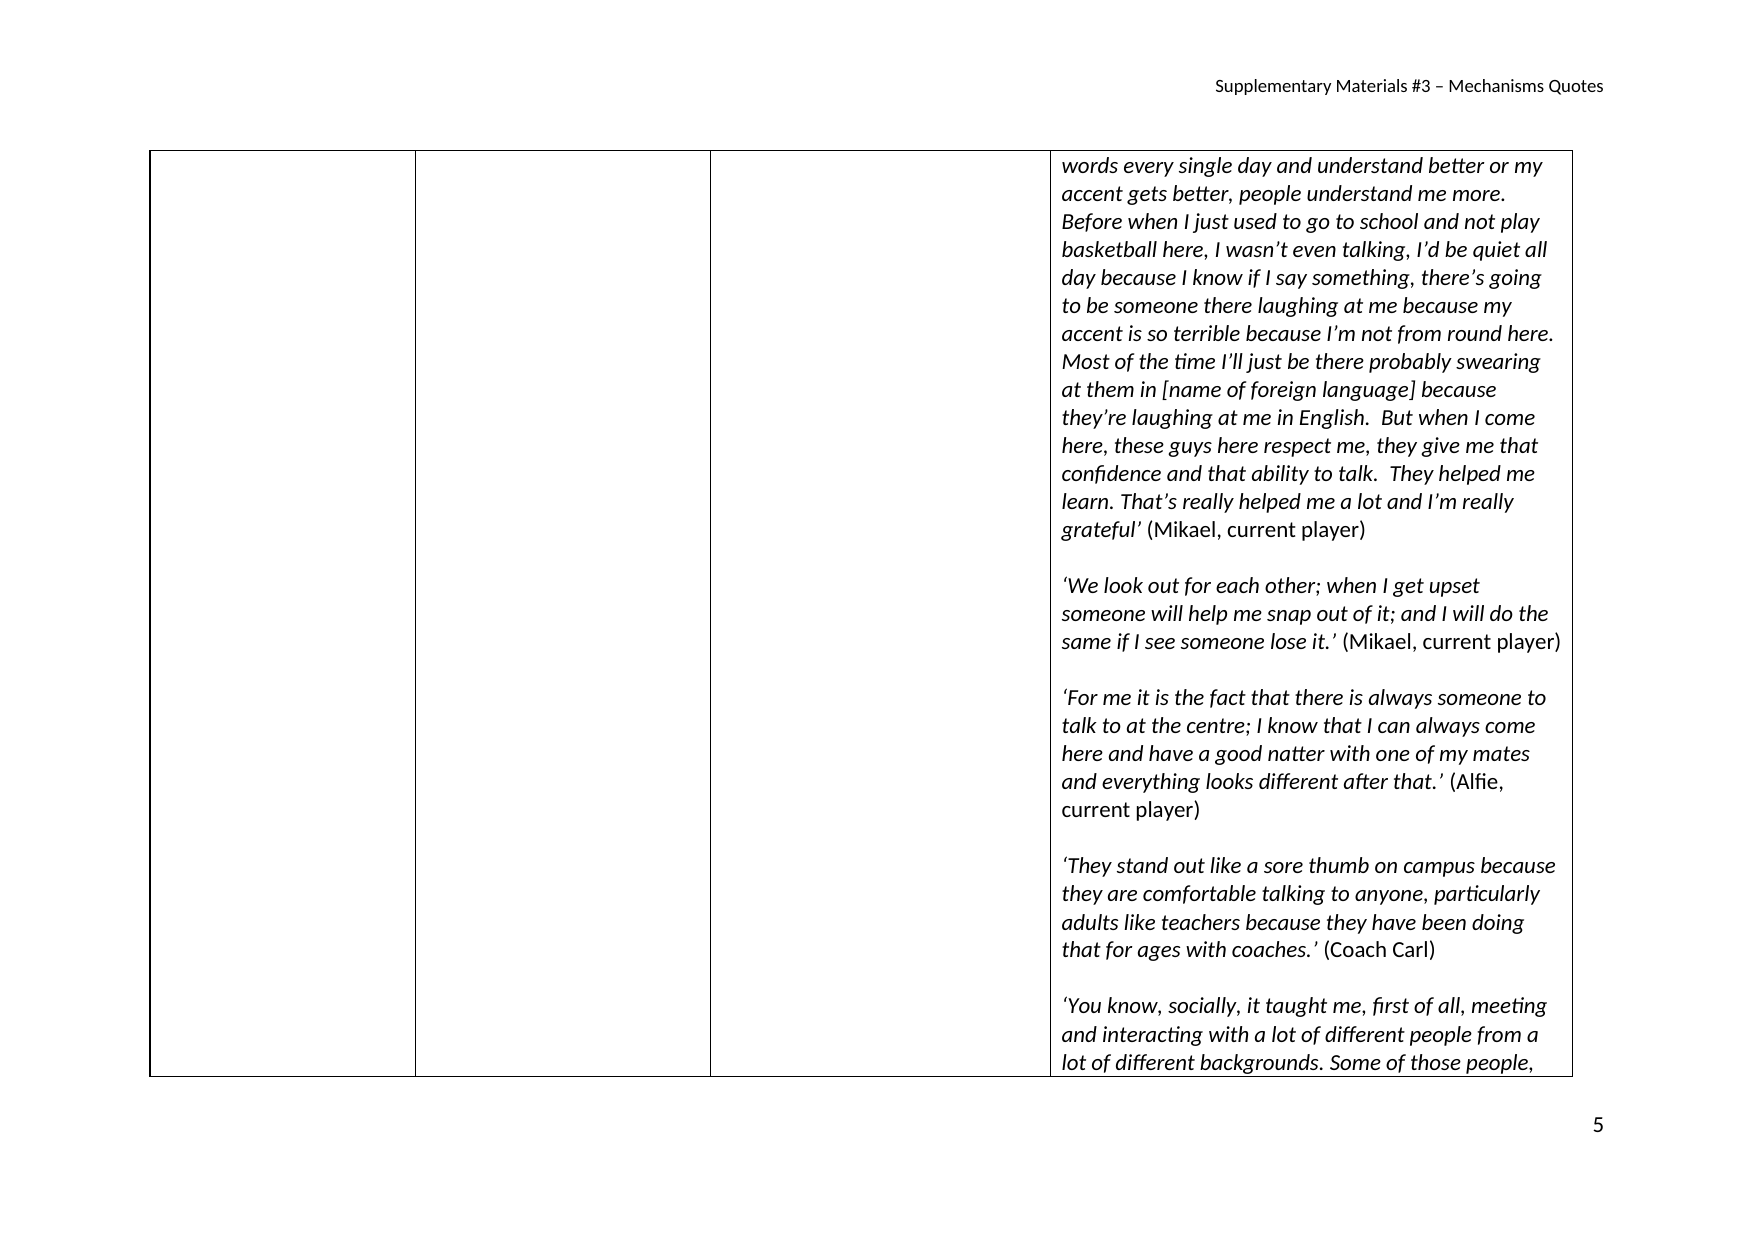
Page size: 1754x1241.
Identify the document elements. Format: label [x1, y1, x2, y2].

table_cell [711, 151, 1050, 1076]
table_cell [151, 151, 415, 1076]
table_cell [416, 151, 710, 1076]
table_cell [1051, 151, 1572, 1076]
